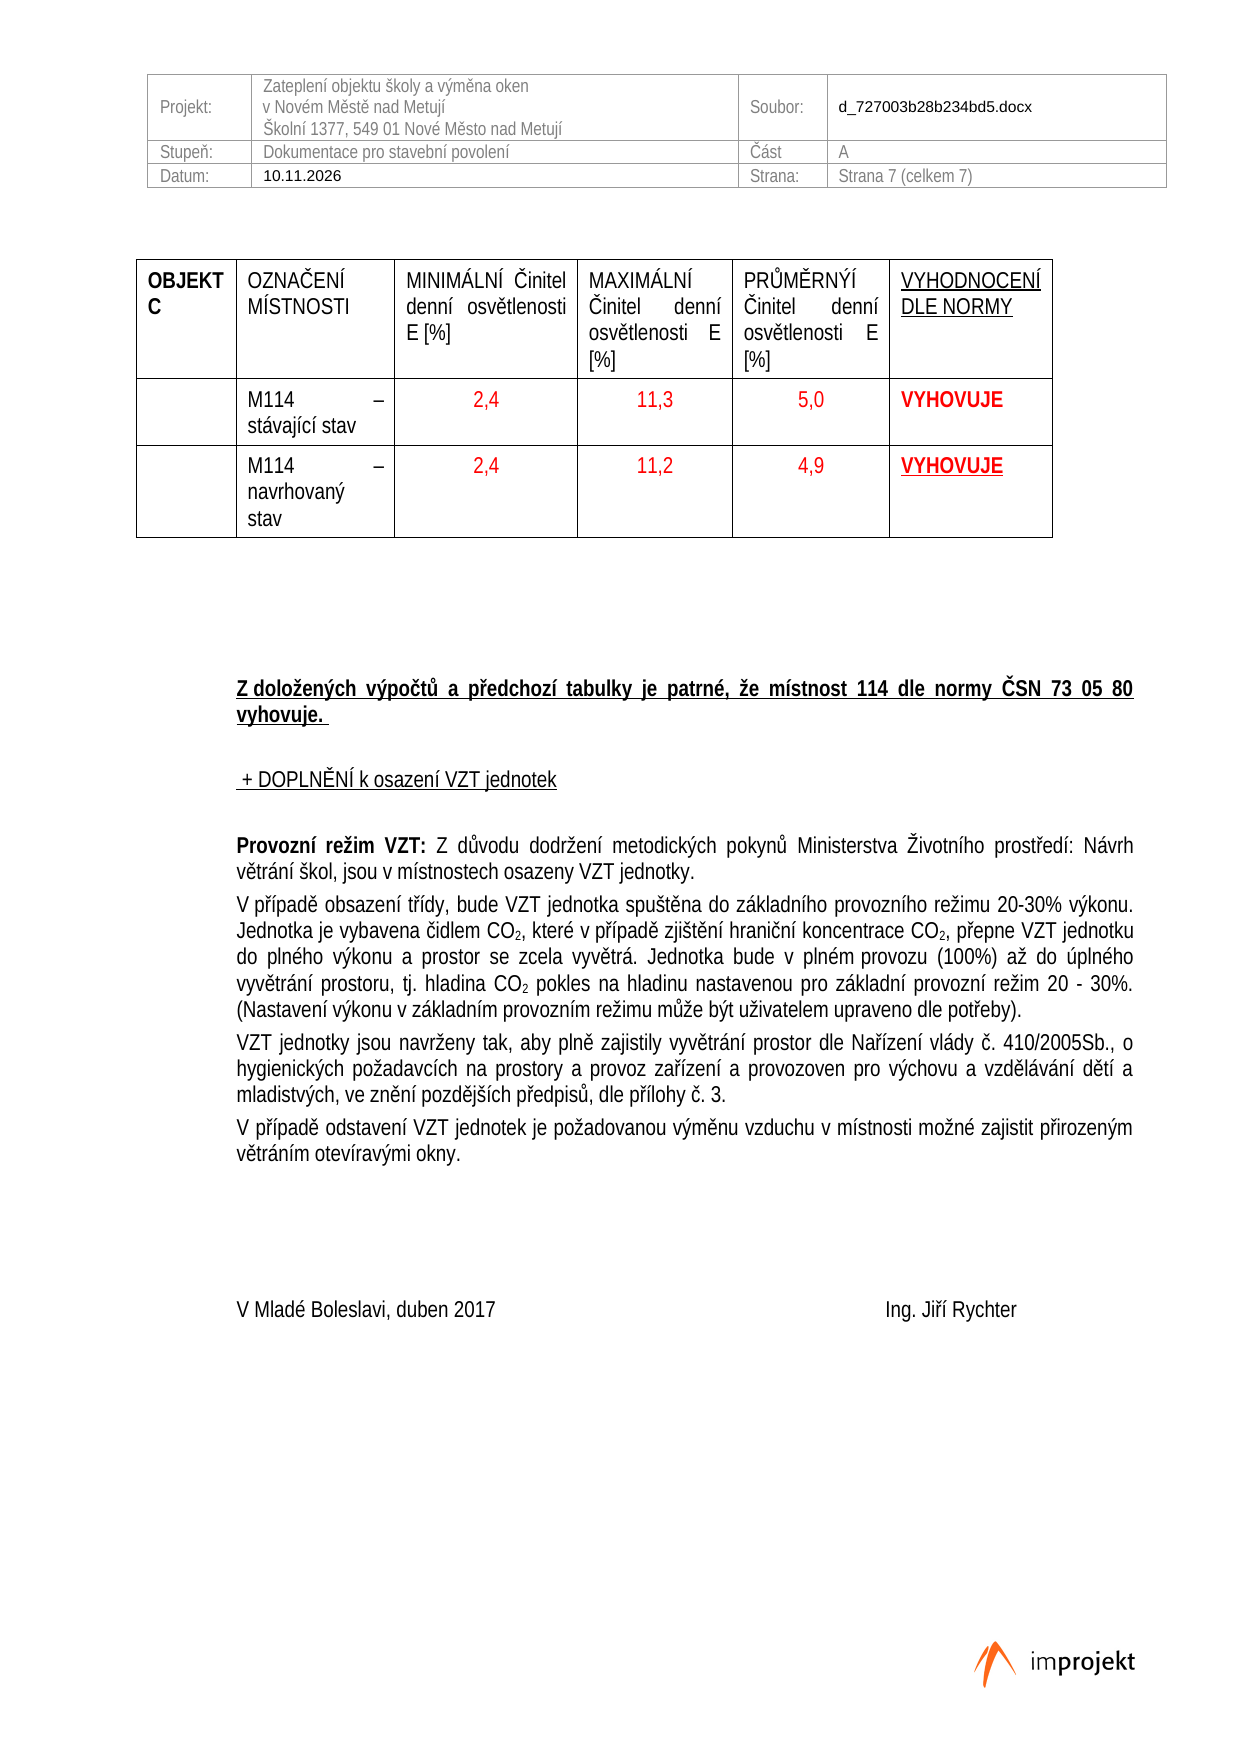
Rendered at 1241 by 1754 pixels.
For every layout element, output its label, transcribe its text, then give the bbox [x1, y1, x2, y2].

text V případě odstavení VZT jednotek je požadovanou výměnu vzduchu v místnosti možné zajistit přirozeným větráním otevíravými okny. [236, 1114, 1134, 1167]
text + DOPLNĚNÍ k osazení VZT jednotek [236, 766, 1134, 793]
text VZT jednotky jsou navrženy tak, aby plně zajistily vyvětrání prostor dle Nařízení vlády č. 410/2005Sb., o hygienických požadavcích na prostory a provoz zařízení a provozoven pro výchovu a vzdělávání dětí a mladistvých, ve znění pozdějších předpisů, dle přílohy č. 3. [236, 1029, 1134, 1108]
text V Mladé Boleslavi, duben 2017 Ing. Jiří Rychter [236, 1296, 1134, 1322]
table_cell 11,3 [578, 379, 732, 444]
table_cell 2,4 [395, 379, 577, 444]
table_header MAXIMÁLNÍ Činitel denní osvětlenosti E [%] [578, 260, 732, 378]
picture [972, 1639, 1137, 1689]
table_cell M114 – navrhovaný stav [237, 446, 394, 537]
table_cell [137, 446, 236, 537]
table_cell [137, 379, 236, 444]
table_cell M114 – stávající stav [237, 379, 394, 444]
table_header OZNAČENÍ MÍSTNOSTI [237, 260, 394, 378]
table_header MINIMÁLNÍ Činitel denní osvětlenosti E [%] [395, 260, 577, 378]
table_cell 5,0 [733, 379, 889, 444]
table_cell 2,4 [395, 446, 577, 537]
table_header PRŮMĚRNÝÍ Činitel denní osvětlenosti E [%] [733, 260, 889, 378]
text Provozní režim VZT: Z důvodu dodržení metodických pokynů Ministerstva Životního prostředí: Návrh větrání škol, jsou v místnostech osazeny VZT jednotky. [236, 832, 1134, 884]
table_cell 11,2 [578, 446, 732, 537]
table_cell 4,9 [733, 446, 889, 537]
table_header VYHODNOCENÍ DLE NORMY [890, 260, 1052, 378]
text Z doložených výpočtů a předchozí tabulky je patrné, že místnost 114 dle normy ČSN 73 05 80 vyhovuje. [236, 675, 1134, 698]
text V případě obsazení třídy, bude VZT jednotka spuštěna do základního provozního režimu 20-30% výkonu. Jednotka je vybavena čidlem CO2, které v případě zjištění hraniční koncentrace CO2, přepne VZT jednotku do plného výkonu a prostor se zcela vyvětrá. Jednotka bude v plném provozu (100%) až do úplného vyvětrání prostoru, tj. hladina CO2 pokles na hladinu nastavenou pro základní provozní režim 20 - 30%. (Nastavení výkonu v základním provozním režimu může být uživatelem upraveno dle potřeby). [236, 891, 1134, 1022]
table_header OBJEKT C [137, 260, 236, 378]
table_cell VYHOVUJE [890, 379, 1052, 444]
table_cell VYHOVUJE [890, 446, 1052, 537]
text Z doložených výpočtů a předchozí tabulky je patrné, že místnost 114 dle normy ČSN 73 05 80 vyhovuje. [236, 699, 1134, 728]
